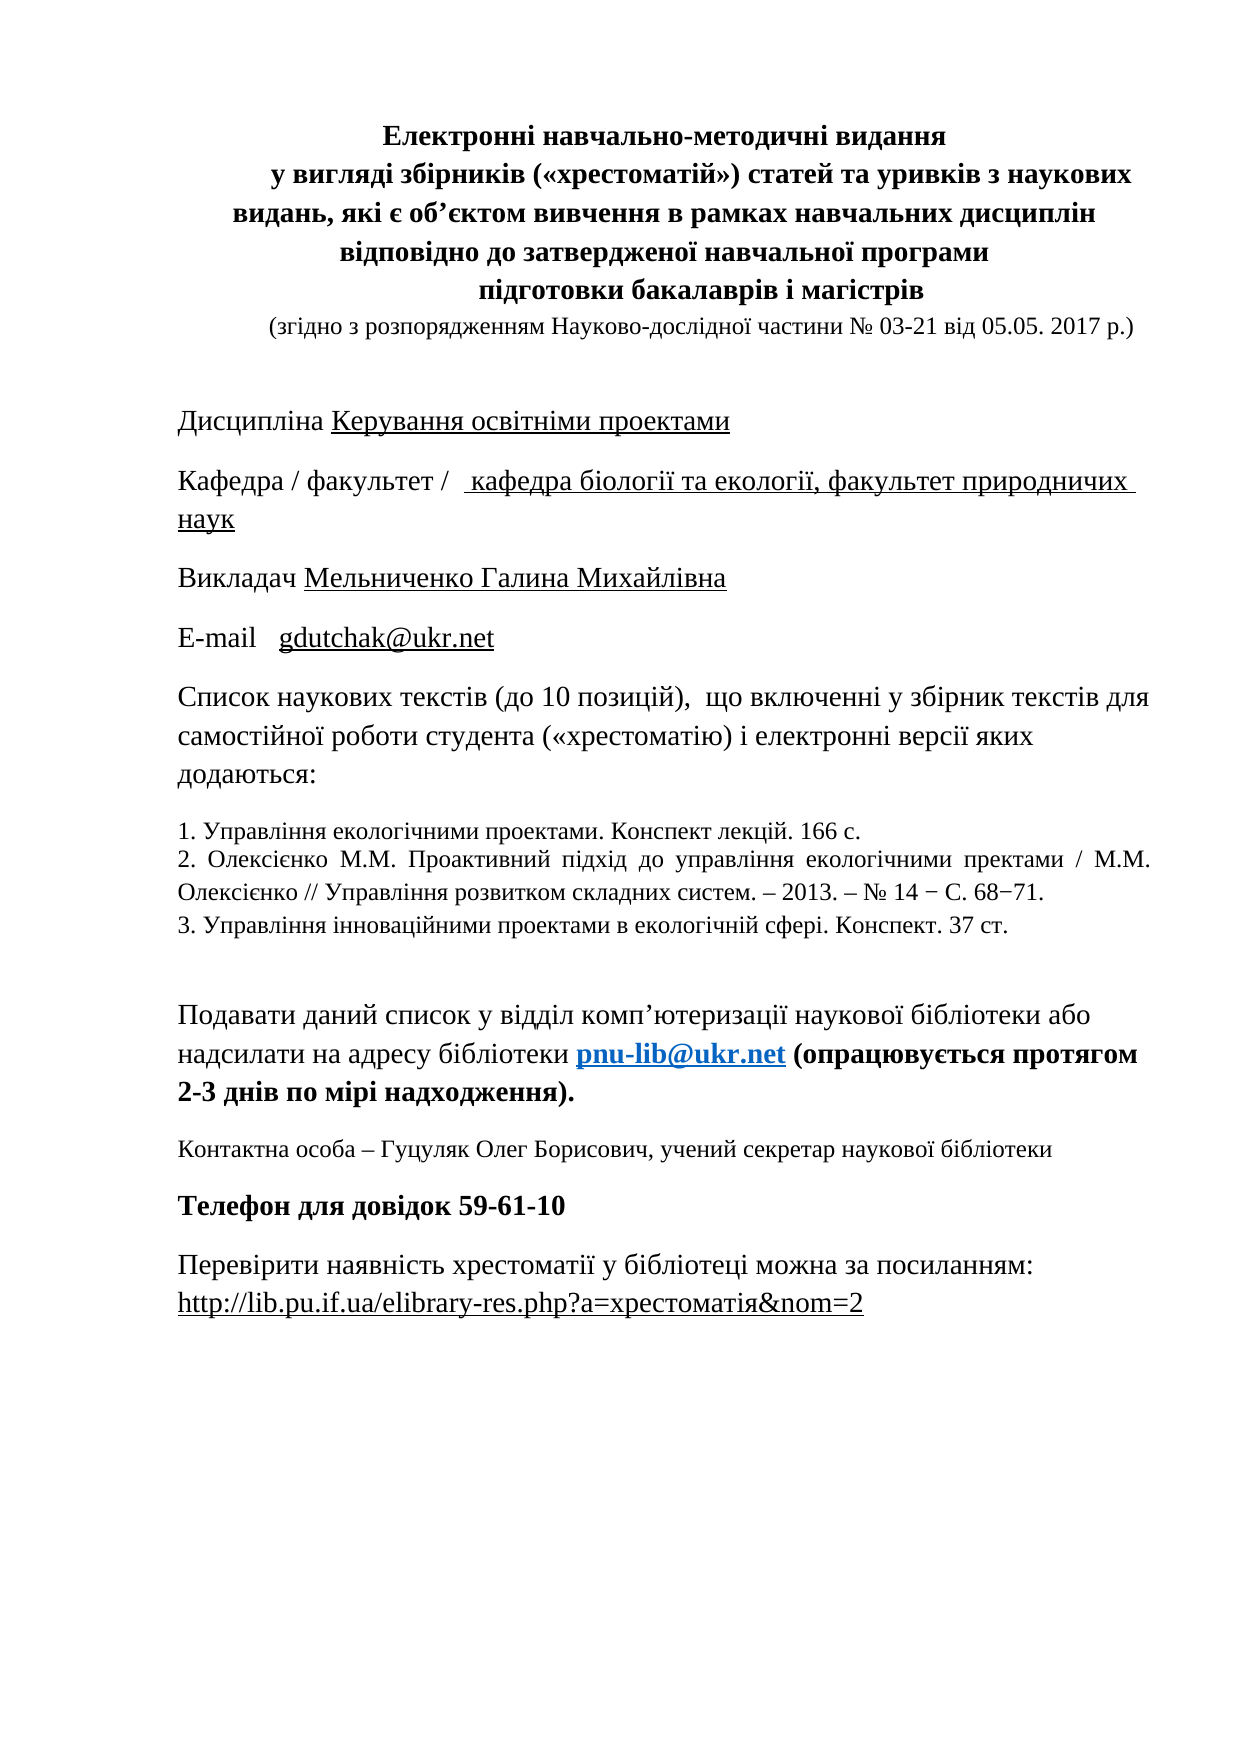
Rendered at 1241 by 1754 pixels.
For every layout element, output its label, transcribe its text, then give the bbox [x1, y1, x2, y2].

text 1. Управління екологічними проектами. Конспект лекцій. 166 с. [177, 816, 1152, 844]
text Перевірити наявність хрестоматії у бібліотеці можна за посиланням: http://lib.pu.if.ua/elibrary-res.php?a=хрестоматія&nom=2 [177, 1247, 1152, 1319]
text Список наукових текстів (до 10 позицій), що включенні у збірник текстів для самостійної роботи студента («хрестоматію) і електронні версії яких додаються: [177, 679, 1152, 790]
text Дисципліна Керування освітніми проектами [177, 403, 1152, 437]
text Кафедра / факультет / кафедра біології та екології, факультет природничих наук [177, 463, 1152, 535]
text Викладач Мельниченко Галина Михайлівна [177, 561, 1152, 594]
text (згідно з розпорядженням Науково-дослідної частини № 03-21 від 05.05. 2017 р.) [177, 311, 1152, 339]
text Подавати даний список у відділ комп’ютеризації наукової бібліотеки або надсилати на адресу бібліотеки pnu-lib@ukr.net (опрацювується протягом 2-3 днів по мірі надходження). [177, 997, 1152, 1108]
text E-mail gdutchak@ukr.net [177, 620, 1152, 653]
text 2. Олексієнко М.М. Проактивний підхід до управління екологічними пректами / М.М. Олексієнко // Управління розвитком складних систем. – 2013. – № 14 − С. 68−71. [177, 844, 1152, 906]
text 3. Управління інноваційними проектами в екологічній сфері. Конспект. 37 ст. [177, 911, 1152, 939]
text Контактна особа – Гуцуляк Олег Борисович, учений секретар наукової бібліотеки [177, 1134, 1152, 1163]
text Електронні навчально-методичні видання [177, 118, 1152, 152]
text підготовки бакалаврів і магістрів [177, 272, 1152, 306]
text у вигляді збірників («хрестоматій») статей та уривків з наукових видань, які є об’єктом вивчення в рамках навчальних дисциплін відповідно до затвердженої навчальної програми [177, 157, 1152, 267]
text Телефон для довідок 59-61-10 [177, 1188, 1152, 1221]
